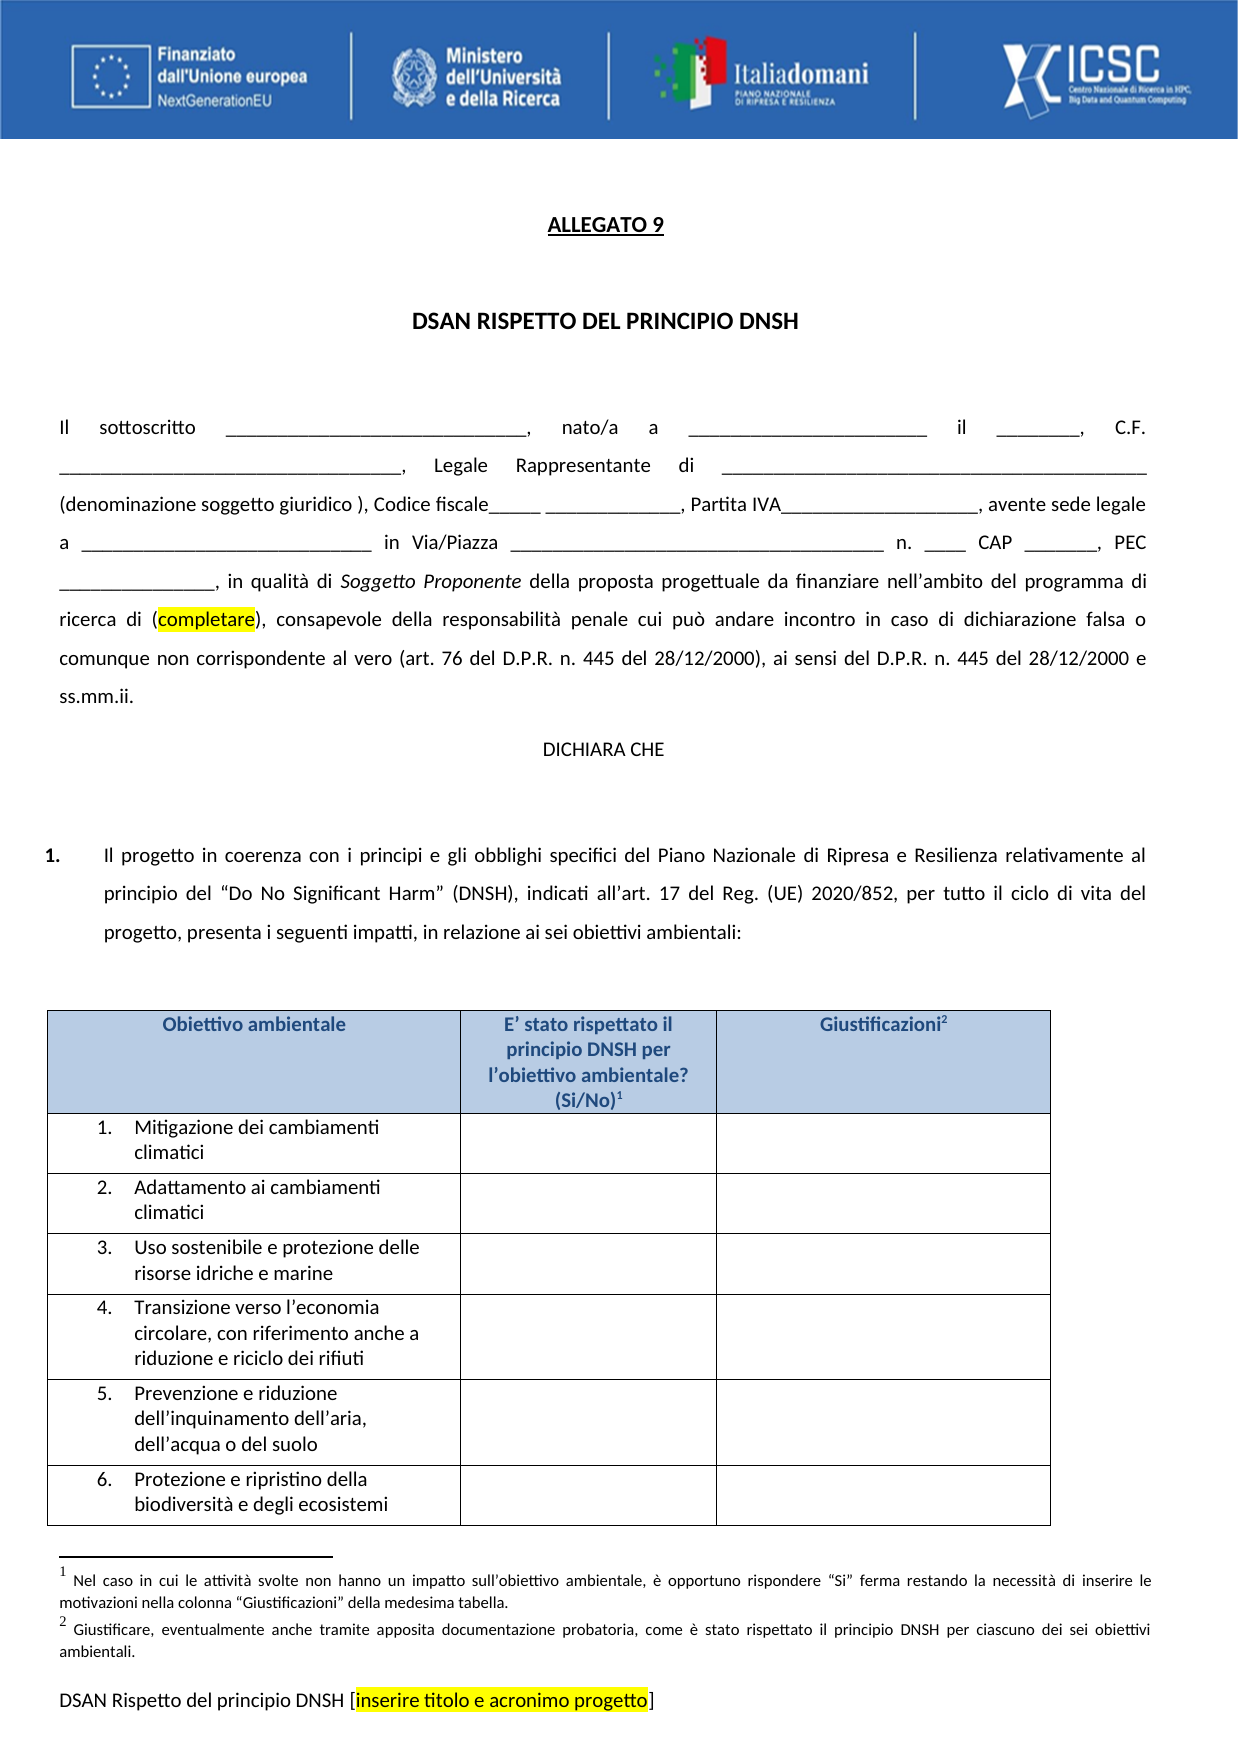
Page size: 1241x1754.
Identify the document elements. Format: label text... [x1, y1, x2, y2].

subtitle DICHIARA CHE [59, 736, 1148, 762]
table_cell Prevenzione e riduzione dell’inquinamento dell’aria, dell’acqua o del suolo [48, 1380, 460, 1465]
subtitle ALLEGATO 9 [59, 210, 1152, 238]
table_cell [717, 1466, 1050, 1525]
table_cell [461, 1380, 716, 1465]
table_cell Uso sostenibile e protezione delle risorse idriche e marine [48, 1234, 460, 1293]
text DSAN RISPETTO DEL PRINCIPIO DNSH [59, 305, 1152, 336]
table_cell Mitigazione dei cambiamenti climatici [48, 1114, 460, 1173]
table_header Obiettivo ambientale [48, 1011, 460, 1113]
subtitle Il progetto in coerenza con i principi e gli obblighi specifici del Piano Nazionale di Ripresa e Resilienza relativamente al principio del “Do No Significant Harm” (DNSH), indicati all’art. 17 del Reg. (UE) 2020/852, per tutto il ciclo di vita del progetto, presenta i seguenti impatti, in relazione ai sei obiettivi ambientali: [44, 842, 1148, 944]
table_cell Transizione verso l’economia circolare, con riferimento anche a riduzione e riciclo dei rifiuti [48, 1295, 460, 1379]
table_cell [717, 1380, 1050, 1465]
table_cell [461, 1174, 716, 1233]
table_cell [717, 1234, 1050, 1293]
table_cell [717, 1114, 1050, 1173]
subtitle Il sottoscritto _____________________________, nato/a a _______________________ il ________, C.F. _________________________________, Legale Rappresentante di _________________________________________ (denominazione soggetto giuridico ), Codice fiscale_____ _____________, Partita IVA___________________, avente sede legale a ____________________________ in Via/Piazza ____________________________________ n. ____ CAP _______, PEC _______________, in qualità di Soggetto Proponente della proposta progettuale da finanziare nell’ambito del programma di ricerca di (completare), consapevole della responsabilità penale cui può andare incontro in caso di dichiarazione falsa o comunque non corrispondente al vero (art. 76 del D.P.R. n. 445 del 28/12/2000), ai sensi del D.P.R. n. 445 del 28/12/2000 e ss.mm.ii. [59, 414, 1148, 709]
table_cell [461, 1295, 716, 1379]
table_cell [717, 1295, 1050, 1379]
table_cell [717, 1174, 1050, 1233]
table_header E’ stato rispettato il principio DNSH per l’obiettivo ambientale? (Si/No) [461, 1011, 716, 1113]
table_cell [461, 1466, 716, 1525]
table_cell [461, 1114, 716, 1173]
table_cell Adattamento ai cambiamenti climatici [48, 1174, 460, 1233]
table_header Giustificazioni [717, 1011, 1050, 1113]
table_cell Protezione e ripristino della biodiversità e degli ecosistemi [48, 1466, 460, 1525]
table_cell [461, 1234, 716, 1293]
picture [0, 0, 1238, 139]
